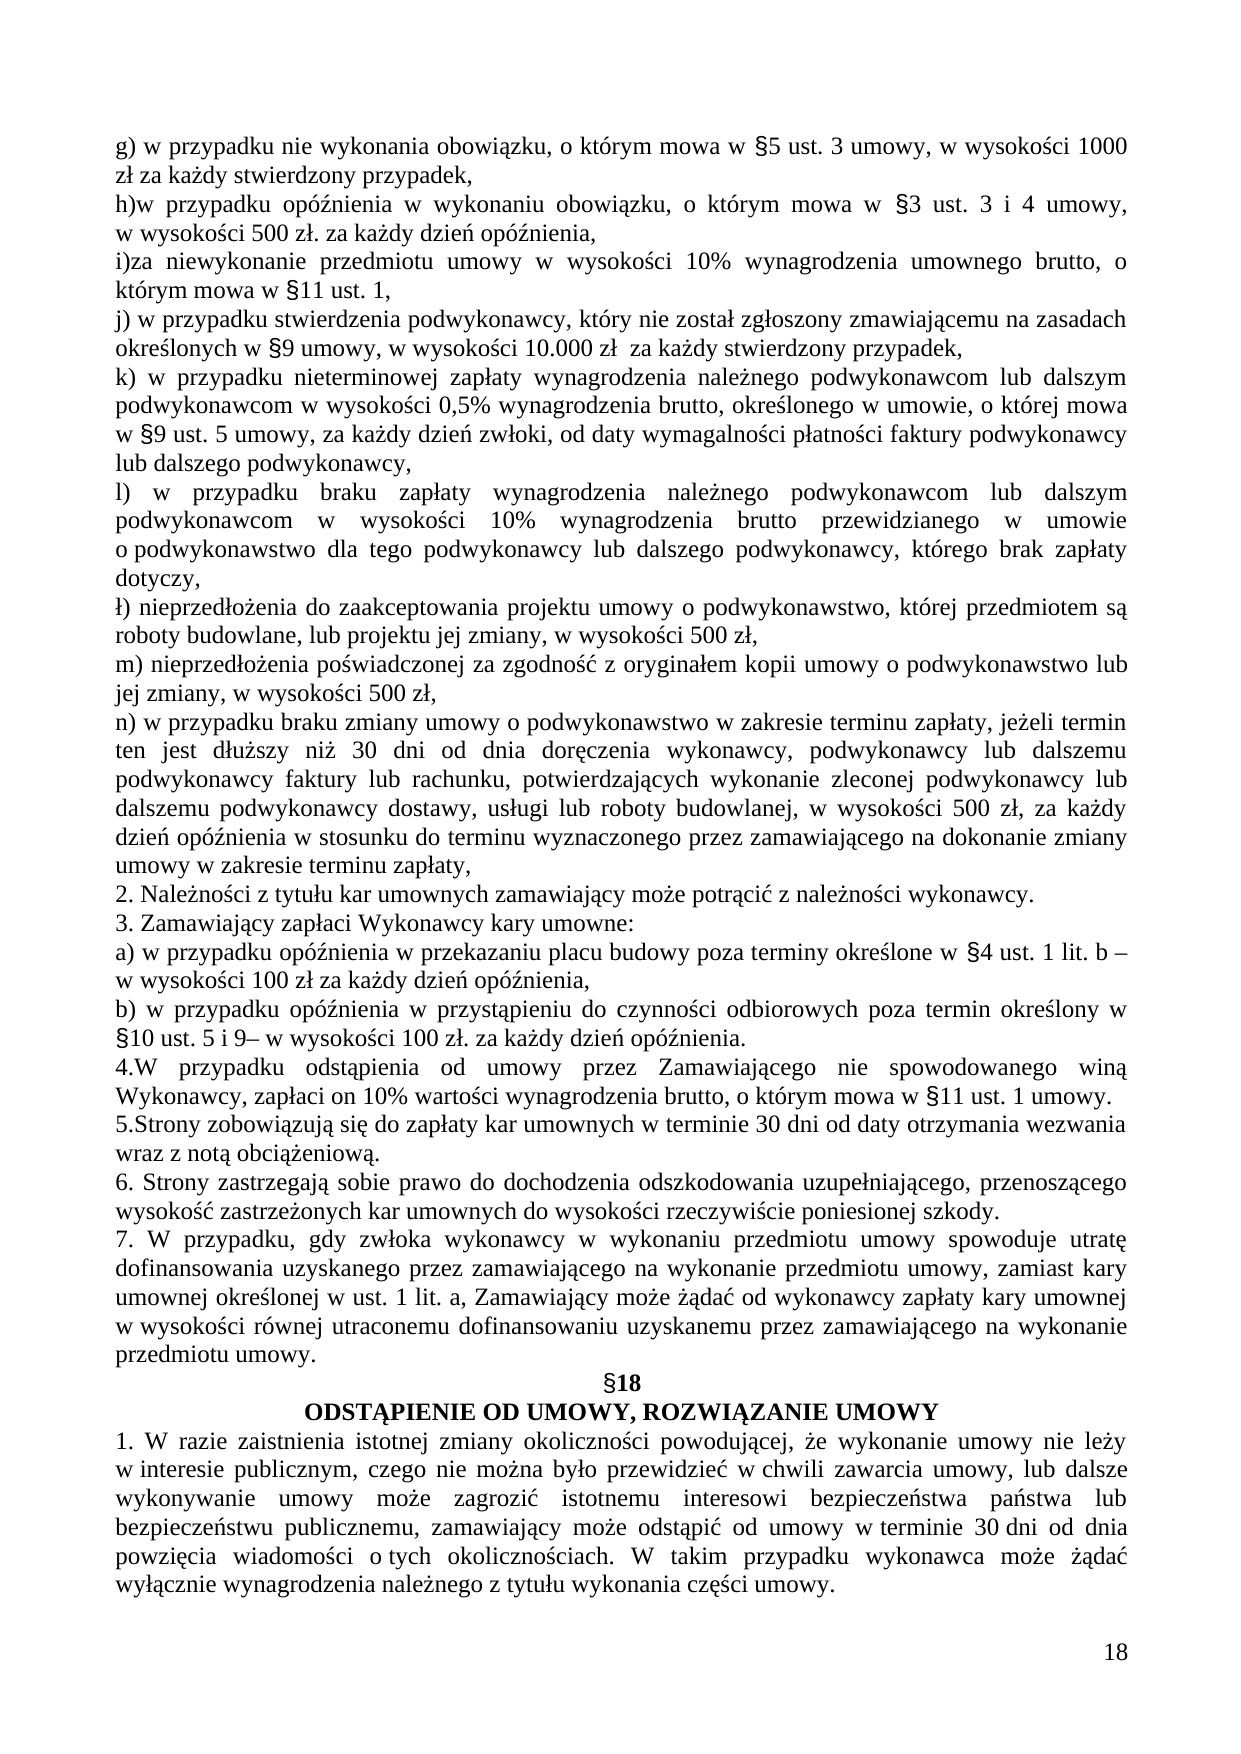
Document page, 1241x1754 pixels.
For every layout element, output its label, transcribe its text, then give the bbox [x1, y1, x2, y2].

list 18 [115, 1368, 1128, 1397]
text a) w przypadku opóźnienia w przekazaniu placu budowy poza terminy określone w 4 ust. 1 lit. b – w wysokości 100 zł za każdy dzień opóźnienia, [115, 937, 1128, 994]
text 2. Należności z tytułu kar umownych zamawiający może potrącić z należności wykonawcy. [115, 879, 1128, 908]
text h)w przypadku opóźnienia w wykonaniu obowiązku, o którym mowa w 3 ust. 3 i 4 umowy, w wysokości 500 zł. za każdy dzień opóźnienia, [115, 189, 1128, 246]
text m) nieprzedłożenia poświadczonej za zgodność z oryginałem kopii umowy o podwykonawstwo lub jej zmiany, w wysokości 500 zł, [115, 649, 1128, 707]
text i)za niewykonanie przedmiotu umowy w wysokości 10% wynagrodzenia umownego brutto, o którym mowa w 11 ust. 1, [115, 246, 1128, 304]
text g) w przypadku nie wykonania obowiązku, o którym mowa w 5 ust. 3 umowy, w wysokości 1000 zł za każdy stwierdzony przypadek, [115, 131, 1128, 189]
text 1. W razie zaistnienia istotnej zmiany okoliczności powodującej, że wykonanie umowy nie leży w interesie publicznym, czego nie można było przewidzieć w chwili zawarcia umowy, lub dalsze wykonywanie umowy może zagrozić istotnemu interesowi bezpieczeństwa państwa lub bezpieczeństwu publicznemu, zamawiający może odstąpić od umowy w terminie 30 dni od dnia powzięcia wiadomości o tych okolicznościach. W takim przypadku wykonawca może żądać wyłącznie wynagrodzenia należnego z tytułu wykonania części umowy. [115, 1426, 1128, 1598]
text 4.W przypadku odstąpienia od umowy przez Zamawiającego nie spowodowanego winą Wykonawcy, zapłaci on 10% wartości wynagrodzenia brutto, o którym mowa w 11 ust. 1 umowy. [115, 1052, 1128, 1109]
text 3. Zamawiający zapłaci Wykonawcy kary umowne: [115, 908, 1128, 937]
text 5.Strony zobowiązują się do zapłaty kar umownych w terminie 30 dni od daty otrzymania wezwania wraz z notą obciążeniową. [115, 1109, 1128, 1167]
text 7. W przypadku, gdy zwłoka wykonawcy w wykonaniu przedmiotu umowy spowoduje utratę dofinansowania uzyskanego przez zamawiającego na wykonanie przedmiotu umowy, zamiast kary umownej określonej w ust. 1 lit. a, Zamawiający może żądać od wykonawcy zapłaty kary umownej w wysokości równej utraconemu dofinansowaniu uzyskanemu przez zamawiającego na wykonanie przedmiotu umowy. [115, 1224, 1128, 1368]
text n) w przypadku braku zmiany umowy o podwykonawstwo w zakresie terminu zapłaty, jeżeli termin ten jest dłuższy niż 30 dni od dnia doręczenia wykonawcy, podwykonawcy lub dalszemu podwykonawcy faktury lub rachunku, potwierdzających wykonanie zleconej podwykonawcy lub dalszemu podwykonawcy dostawy, usługi lub roboty budowlanej, w wysokości 500 zł, za każdy dzień opóźnienia w stosunku do terminu wyznaczonego przez zamawiającego na dokonanie zmiany umowy w zakresie terminu zapłaty, [115, 707, 1128, 879]
text l) w przypadku braku zapłaty wynagrodzenia należnego podwykonawcom lub dalszym podwykonawcom w wysokości 10% wynagrodzenia brutto przewidzianego w umowie o podwykonawstwo dla tego podwykonawcy lub dalszego podwykonawcy, którego brak zapłaty dotyczy, [115, 477, 1128, 592]
text b) w przypadku opóźnienia w przystąpieniu do czynności odbiorowych poza termin określony w 10 ust. 5 i 9– w wysokości 100 zł. za każdy dzień opóźnienia. [115, 994, 1128, 1052]
text k) w przypadku nieterminowej zapłaty wynagrodzenia należnego podwykonawcom lub dalszym podwykonawcom w wysokości 0,5% wynagrodzenia brutto, określonego w umowie, o której mowa w 9 ust. 5 umowy, za każdy dzień zwłoki, od daty wymagalności płatności faktury podwykonawcy lub dalszego podwykonawcy, [115, 362, 1128, 477]
text j) w przypadku stwierdzenia podwykonawcy, który nie został zgłoszony zmawiającemu na zasadach określonych w 9 umowy, w wysokości 10.000 zł za każdy stwierdzony przypadek, [115, 304, 1128, 362]
text ł) nieprzedłożenia do zaakceptowania projektu umowy o podwykonawstwo, której przedmiotem są roboty budowlane, lub projektu jej zmiany, w wysokości 500 zł, [115, 592, 1128, 649]
list ODSTĄPIENIE OD UMOWY, ROZWIĄZANIE UMOWY [115, 1397, 1128, 1426]
text 6. Strony zastrzegają sobie prawo do dochodzenia odszkodowania uzupełniającego, przenoszącego wysokość zastrzeżonych kar umownych do wysokości rzeczywiście poniesionej szkody. [115, 1167, 1128, 1224]
